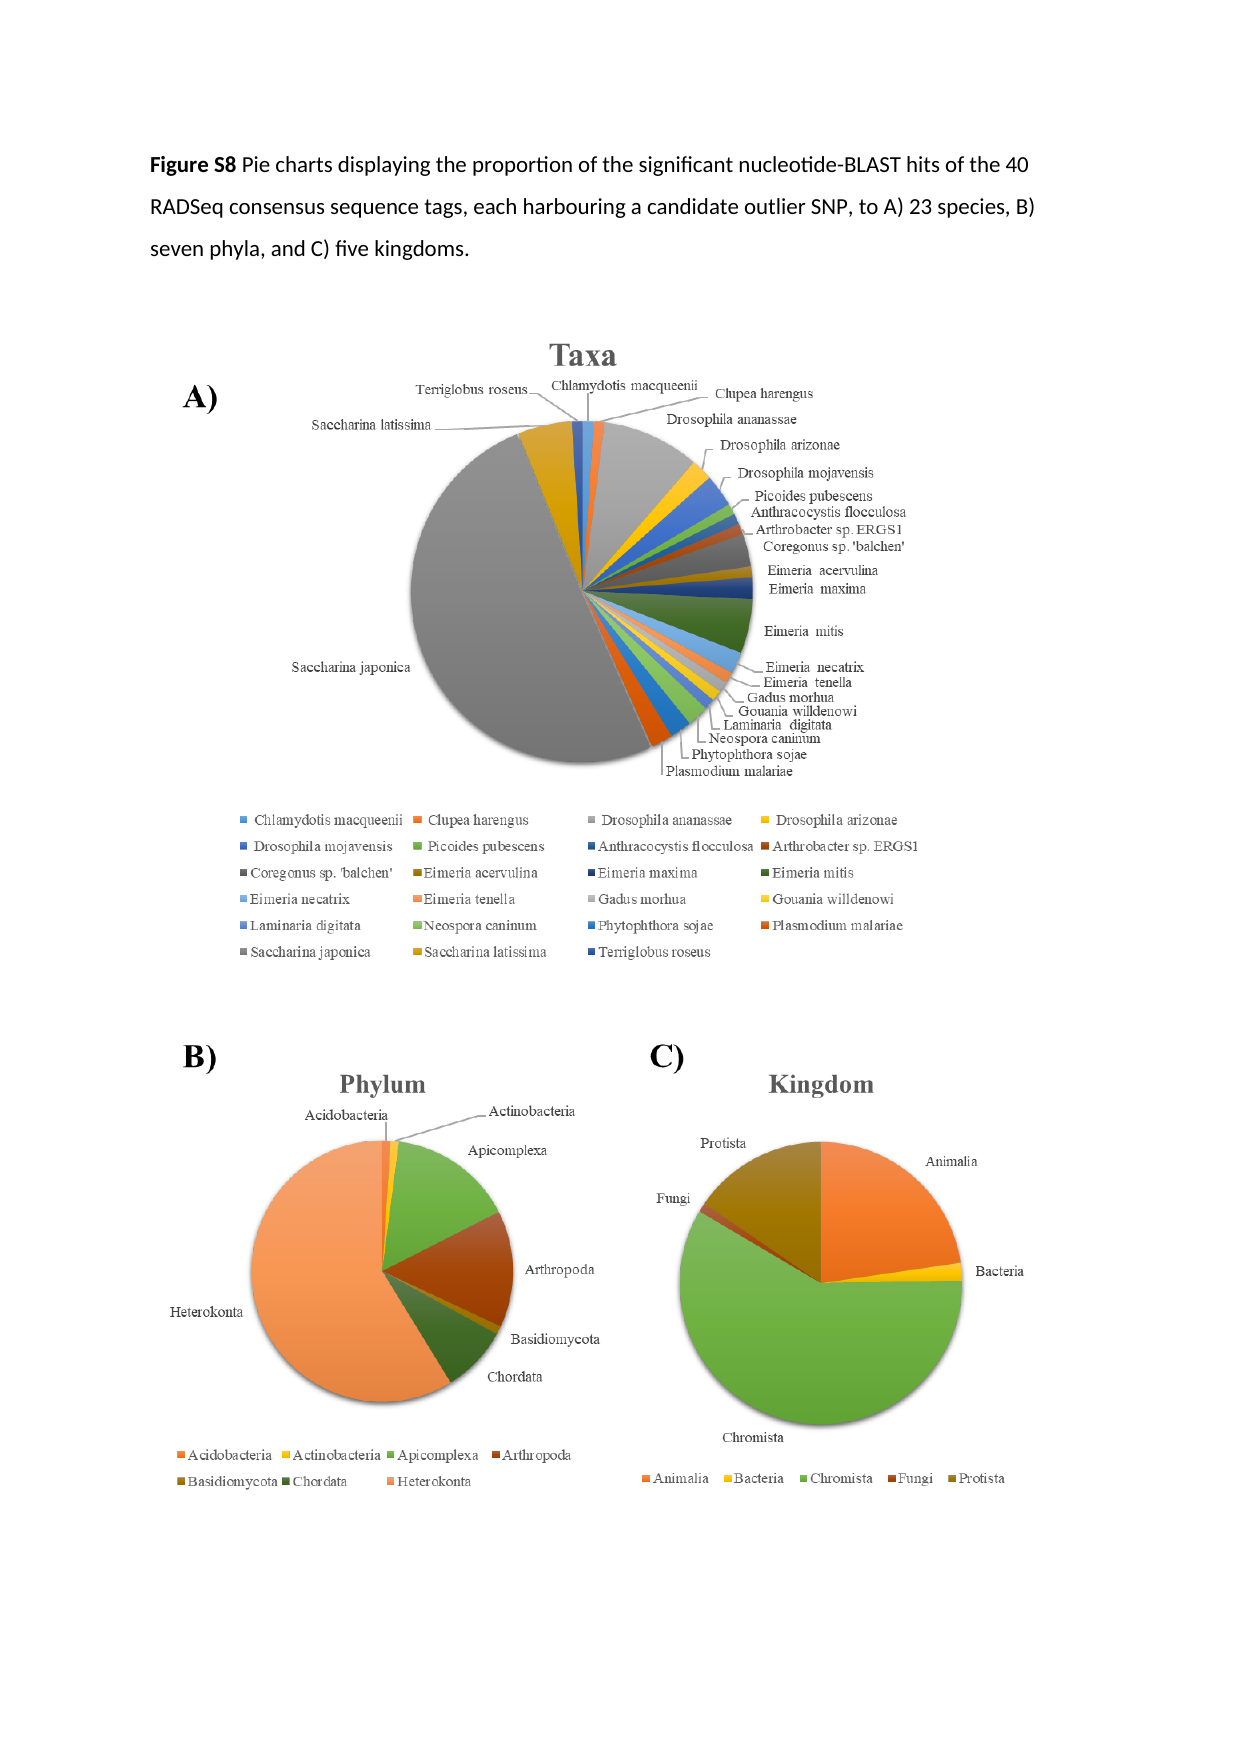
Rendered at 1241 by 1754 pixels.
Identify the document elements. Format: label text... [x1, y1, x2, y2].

picture [149, 322, 1039, 1501]
text Figure S8 Pie charts displaying the proportion of the significant nucleotide-BLAST hits of the 40 RADSeq consensus sequence tags, each harbouring a candidate outlier SNP, to A) 23 species, B) seven phyla, and C) five kingdoms. [150, 150, 1090, 262]
